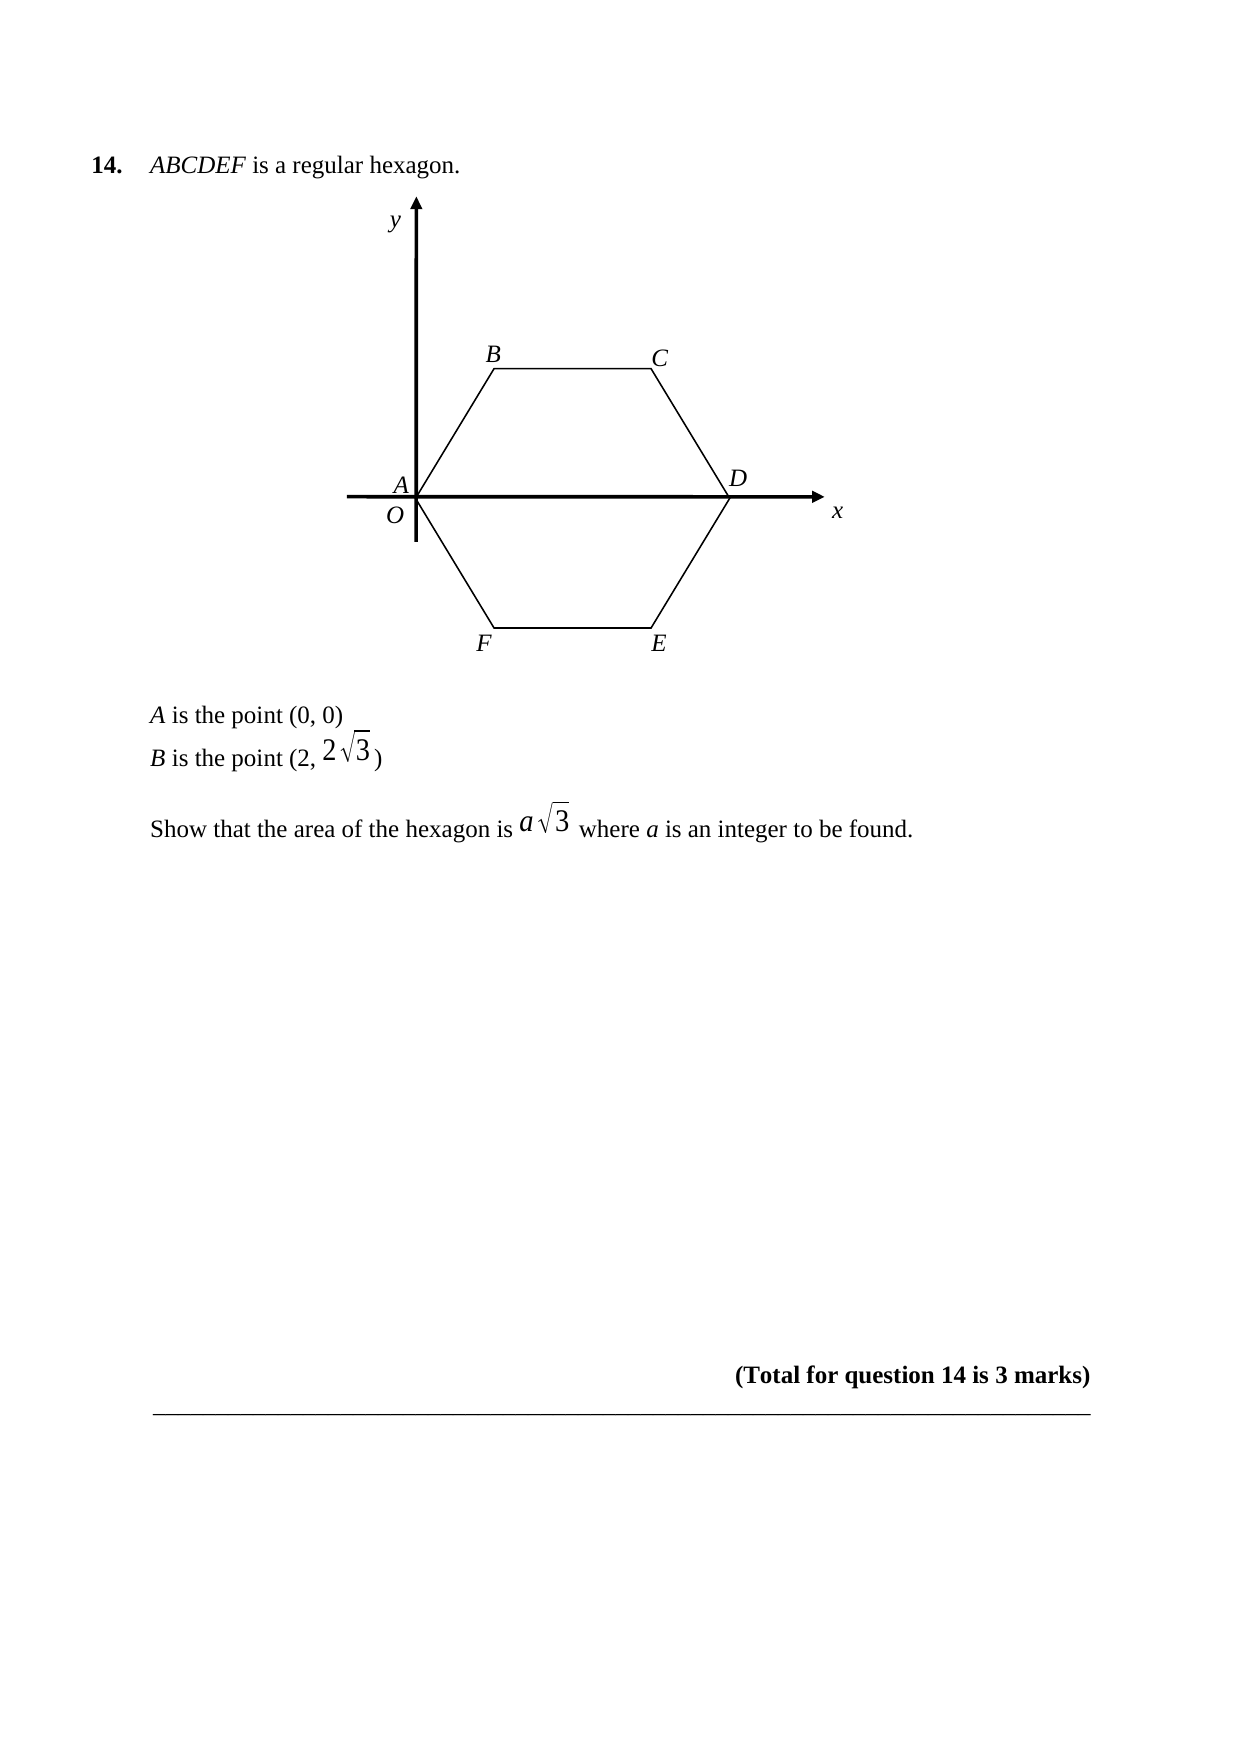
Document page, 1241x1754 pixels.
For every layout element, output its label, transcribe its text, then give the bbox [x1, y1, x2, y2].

text 14. ABCDEF is a regular hexagon. [91, 150, 1090, 179]
text A is the point (0, 0) [150, 700, 1090, 728]
text B is the point (2, ) [150, 728, 1090, 771]
text ___________________________________________________________________________ [150, 1389, 1090, 1418]
text Show that the area of the hexagon is where a is an integer to be found. [150, 800, 1090, 843]
text (Total for question 14 is 3 marks) [150, 1361, 1090, 1389]
